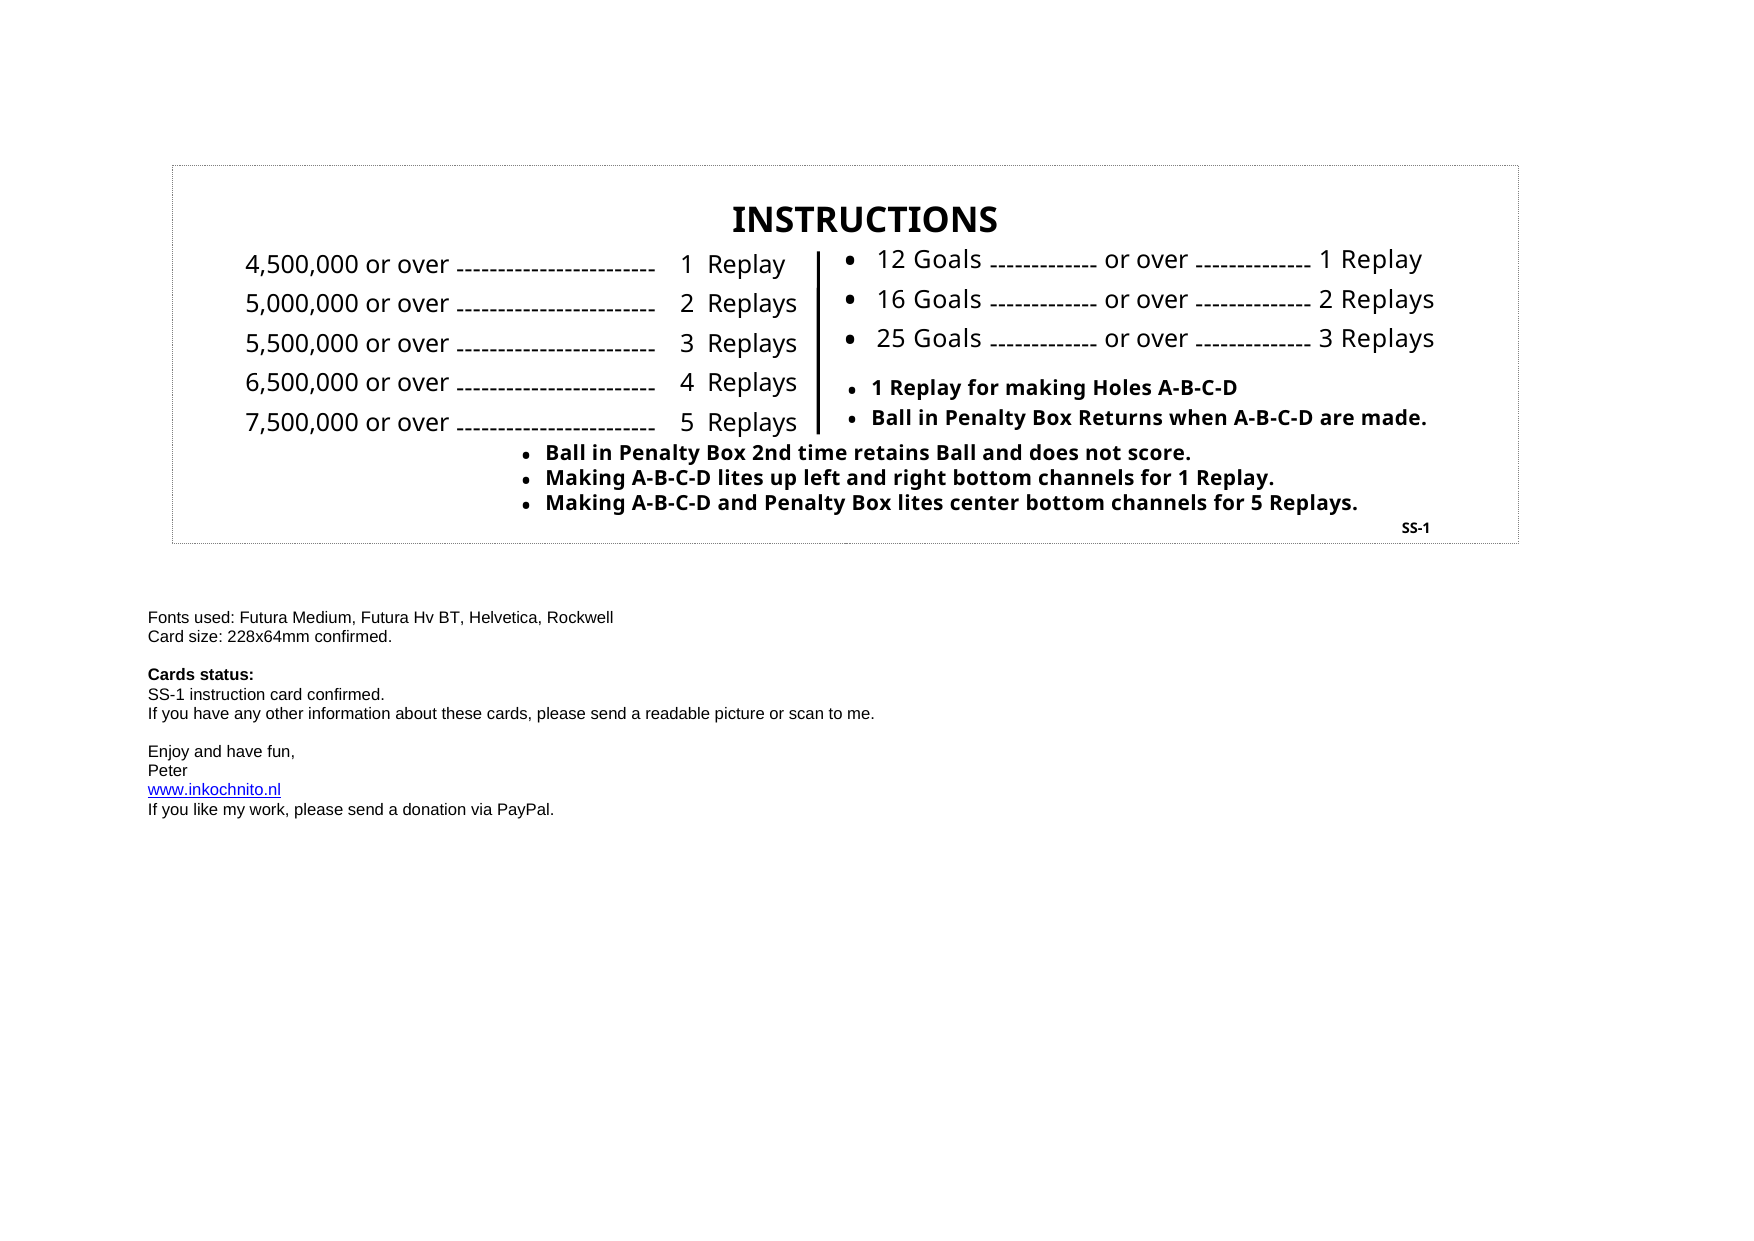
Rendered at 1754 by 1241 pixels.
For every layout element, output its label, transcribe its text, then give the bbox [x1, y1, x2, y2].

text Card size: 228x64mm confirmed. [148, 627, 1606, 646]
text Fonts used: Futura Medium, Futura Hv BT, Helvetica, Rockwell [148, 608, 1606, 627]
text www.inkochnito.nl [148, 780, 1606, 799]
text Cards status: [148, 665, 1606, 684]
text If you have any other information about these cards, please send a readable picture or scan to me. [148, 703, 1606, 723]
text If you like my work, please send a donation via PayPal. [148, 799, 1606, 818]
text Peter [148, 761, 1606, 780]
text Enjoy and have fun, [148, 742, 1606, 761]
text SS-1 instruction card confirmed. [148, 684, 1606, 703]
